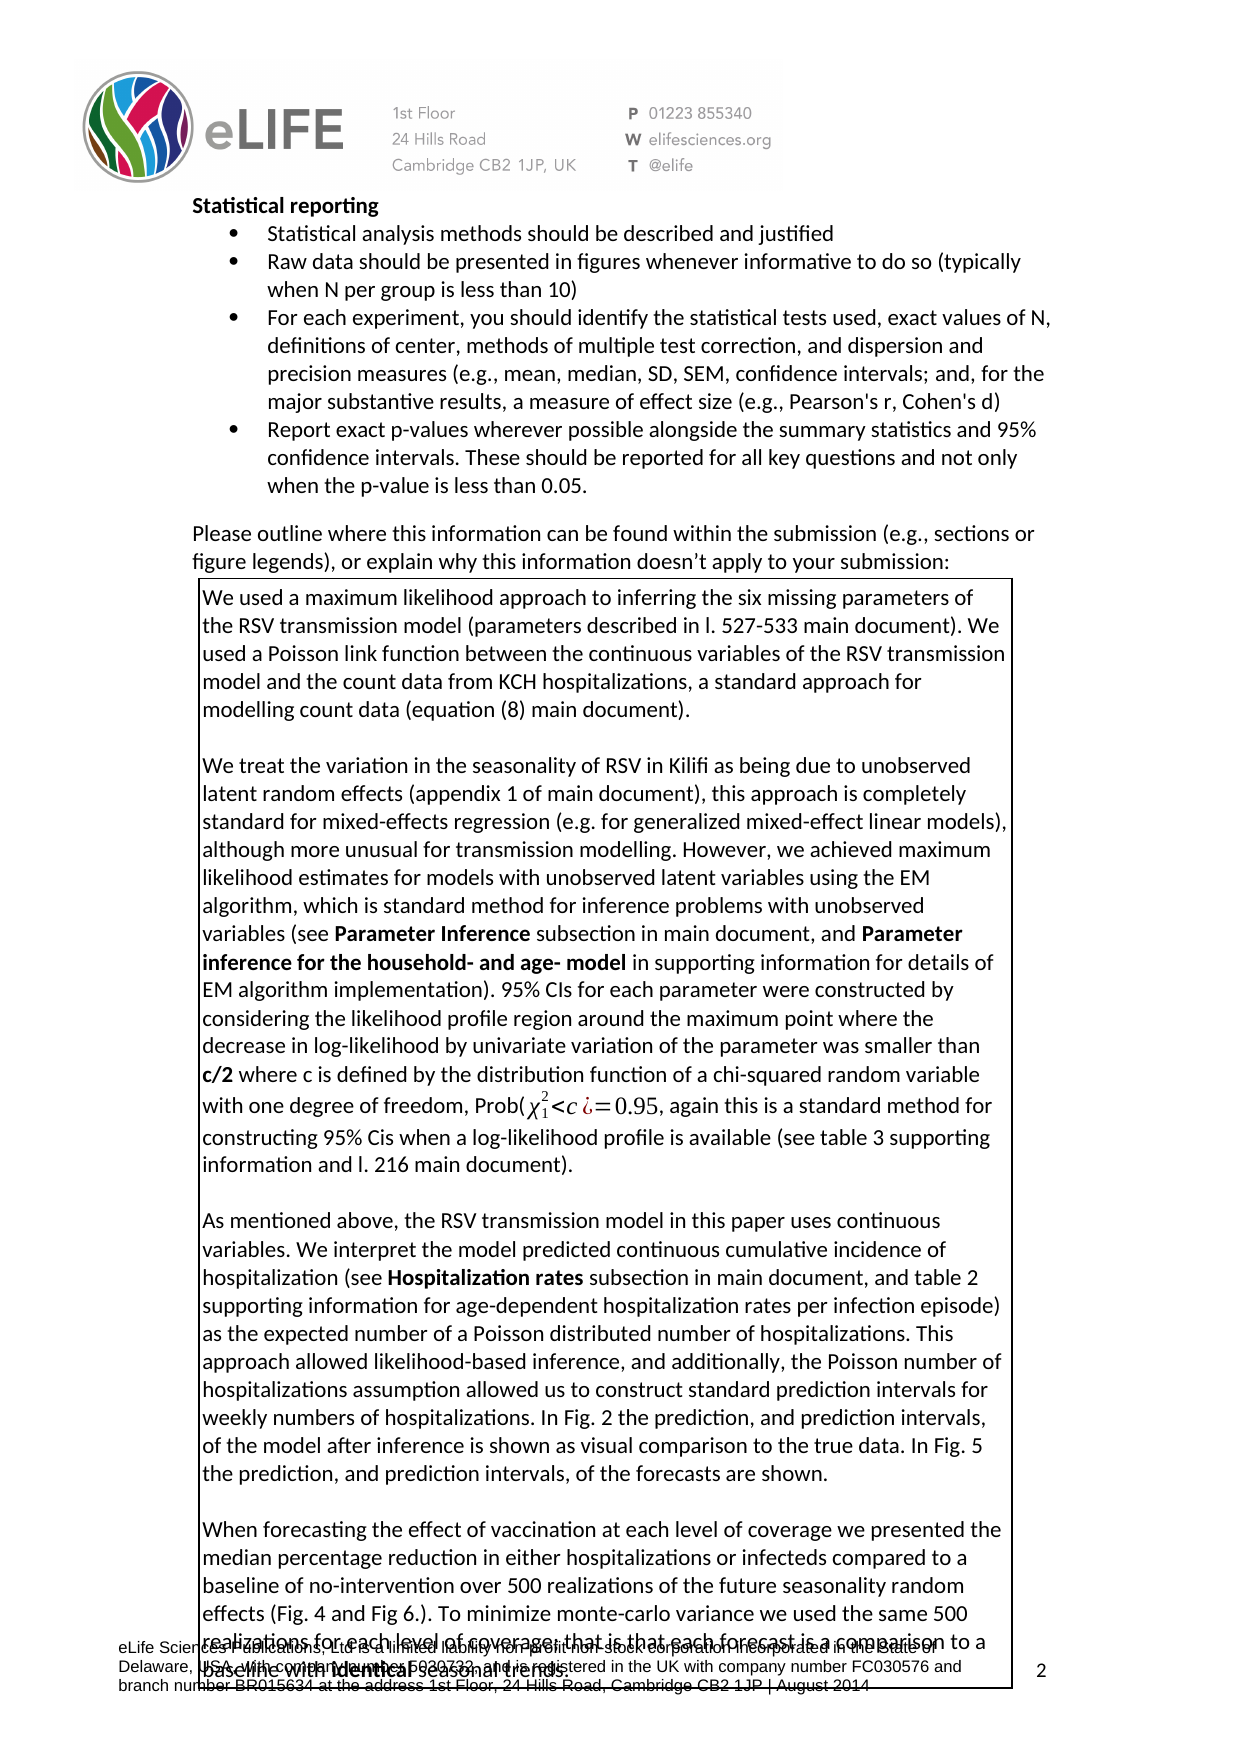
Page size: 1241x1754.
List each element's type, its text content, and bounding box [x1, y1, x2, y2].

list Raw data should be presented in figures whenever informative to do so (typically when N per group is less than 10) [229, 247, 1053, 303]
text When forecasting the effect of vaccination at each level of coverage we presented the median percentage reduction in either hospitalizations or infecteds compared to a baseline of no-intervention over 500 realizations of the future seasonality random effects (Fig. 4 and Fig 6.). To minimize monte-carlo variance we used the same 500 realizations for each level of coverage; that is that each forecast is a comparison to a baseline with identical seasonal trends. [200, 1515, 1011, 1685]
text Statistical reporting [192, 191, 1053, 219]
text As mentioned above, the RSV transmission model in this paper uses continuous variables. We interpret the model predicted continuous cumulative incidence of hospitalization (see Hospitalization rates subsection in main document, and table 2 supporting information for age-dependent hospitalization rates per infection episode) as the expected number of a Poisson distributed number of hospitalizations. This approach allowed likelihood-based inference, and additionally, the Poisson number of hospitalizations assumption allowed us to construct standard prediction intervals for weekly numbers of hospitalizations. In Fig. 2 the prediction, and prediction intervals, of the model after inference is shown as visual comparison to the true data. In Fig. 5 the prediction, and prediction intervals, of the forecasts are shown. [202, 1207, 1009, 1487]
text We treat the variation in the seasonality of RSV in Kilifi as being due to unobserved latent random effects (appendix 1 of main document), this approach is completely standard for mixed-effects regression (e.g. for generalized mixed-effect linear models), although more unusual for transmission modelling. However, we achieved maximum likelihood estimates for models with unobserved latent variables using the EM algorithm, which is standard method for inference problems with unobserved variables (see Parameter Inference subsection in main document, and Parameter inference for the household- and age- model in supporting information for details of EM algorithm implementation). 95% CIs for each parameter were constructed by considering the likelihood profile region around the maximum point where the decrease in log-likelihood by univariate variation of the parameter was smaller than c/2 where c is defined by the distribution function of a chi-squared random variable with one degree of freedom, Prob(, again this is a standard method for constructing 95% Cis when a log-likelihood profile is available (see table 3 supporting information and l. 216 main document). [202, 751, 1009, 1179]
picture [73, 59, 784, 191]
list For each experiment, you should identify the statistical tests used, exact values of N, definitions of center, methods of multiple test correction, and dispersion and precision measures (e.g., mean, median, SD, SEM, confidence intervals; and, for the major substantive results, a measure of effect size (e.g., Pearson's r, Cohen's d) [229, 303, 1053, 415]
list Statistical analysis methods should be described and justified [229, 219, 1053, 247]
list Report exact p-values wherever possible alongside the summary statistics and 95% confidence intervals. These should be reported for all key questions and not only when the p-value is less than 0.05. [229, 415, 1053, 499]
text We used a maximum likelihood approach to inferring the six missing parameters of the RSV transmission model (parameters described in l. 527-533 main document). We used a Poisson link function between the continuous variables of the RSV transmission model and the count data from KCH hospitalizations, a standard approach for modelling count data (equation (8) main document). [200, 581, 1011, 723]
